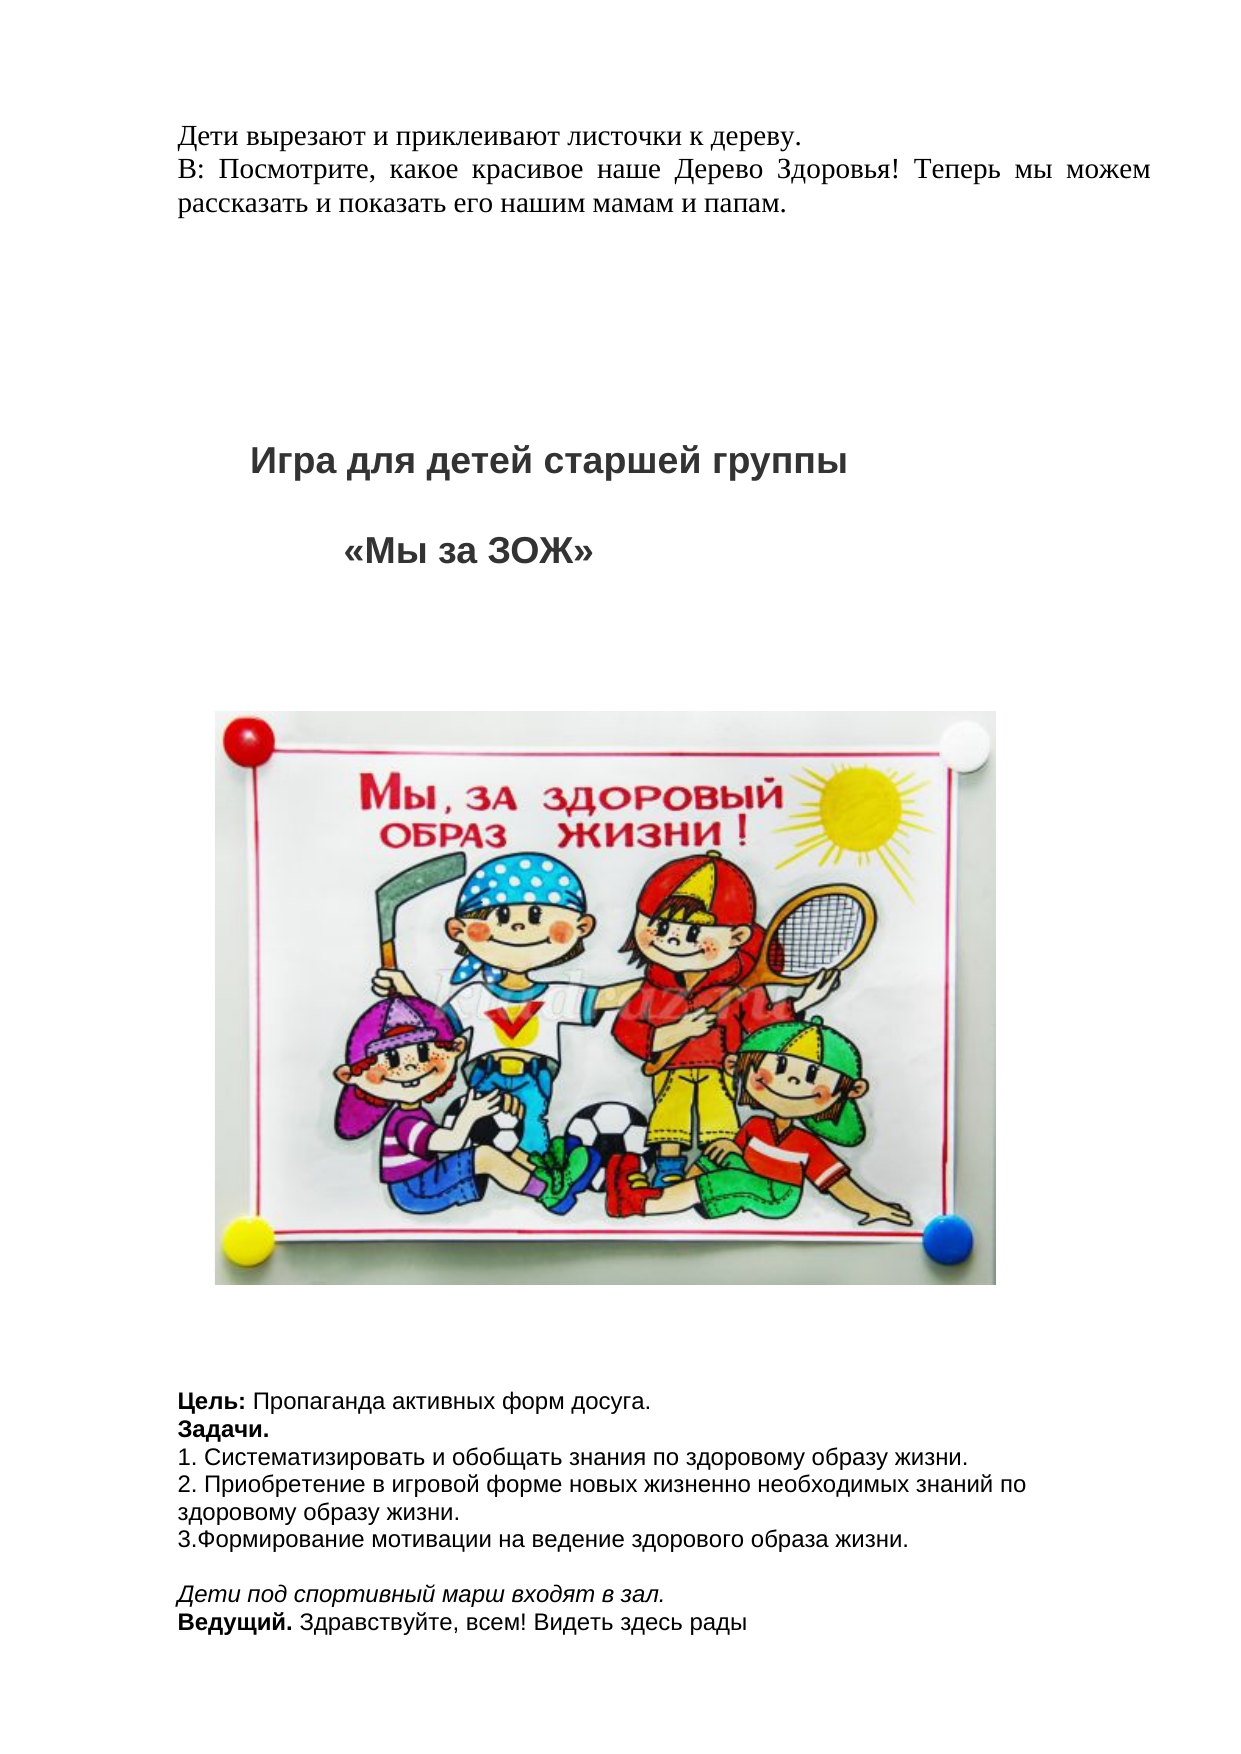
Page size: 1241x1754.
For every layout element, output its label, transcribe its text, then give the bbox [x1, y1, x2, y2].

text В: Посмотрите, какое красивое наше Дерево Здоровья! Теперь мы можем рассказать и показать его нашим мамам и папам. [177, 152, 1152, 219]
text Дети вырезают и приклеивают листочки к дереву. [177, 118, 1152, 152]
picture [214, 711, 996, 1285]
text Игра для детей старшей группы [177, 438, 1152, 482]
text «Мы за ЗОЖ» [177, 528, 1152, 572]
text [177, 1387, 1152, 1636]
